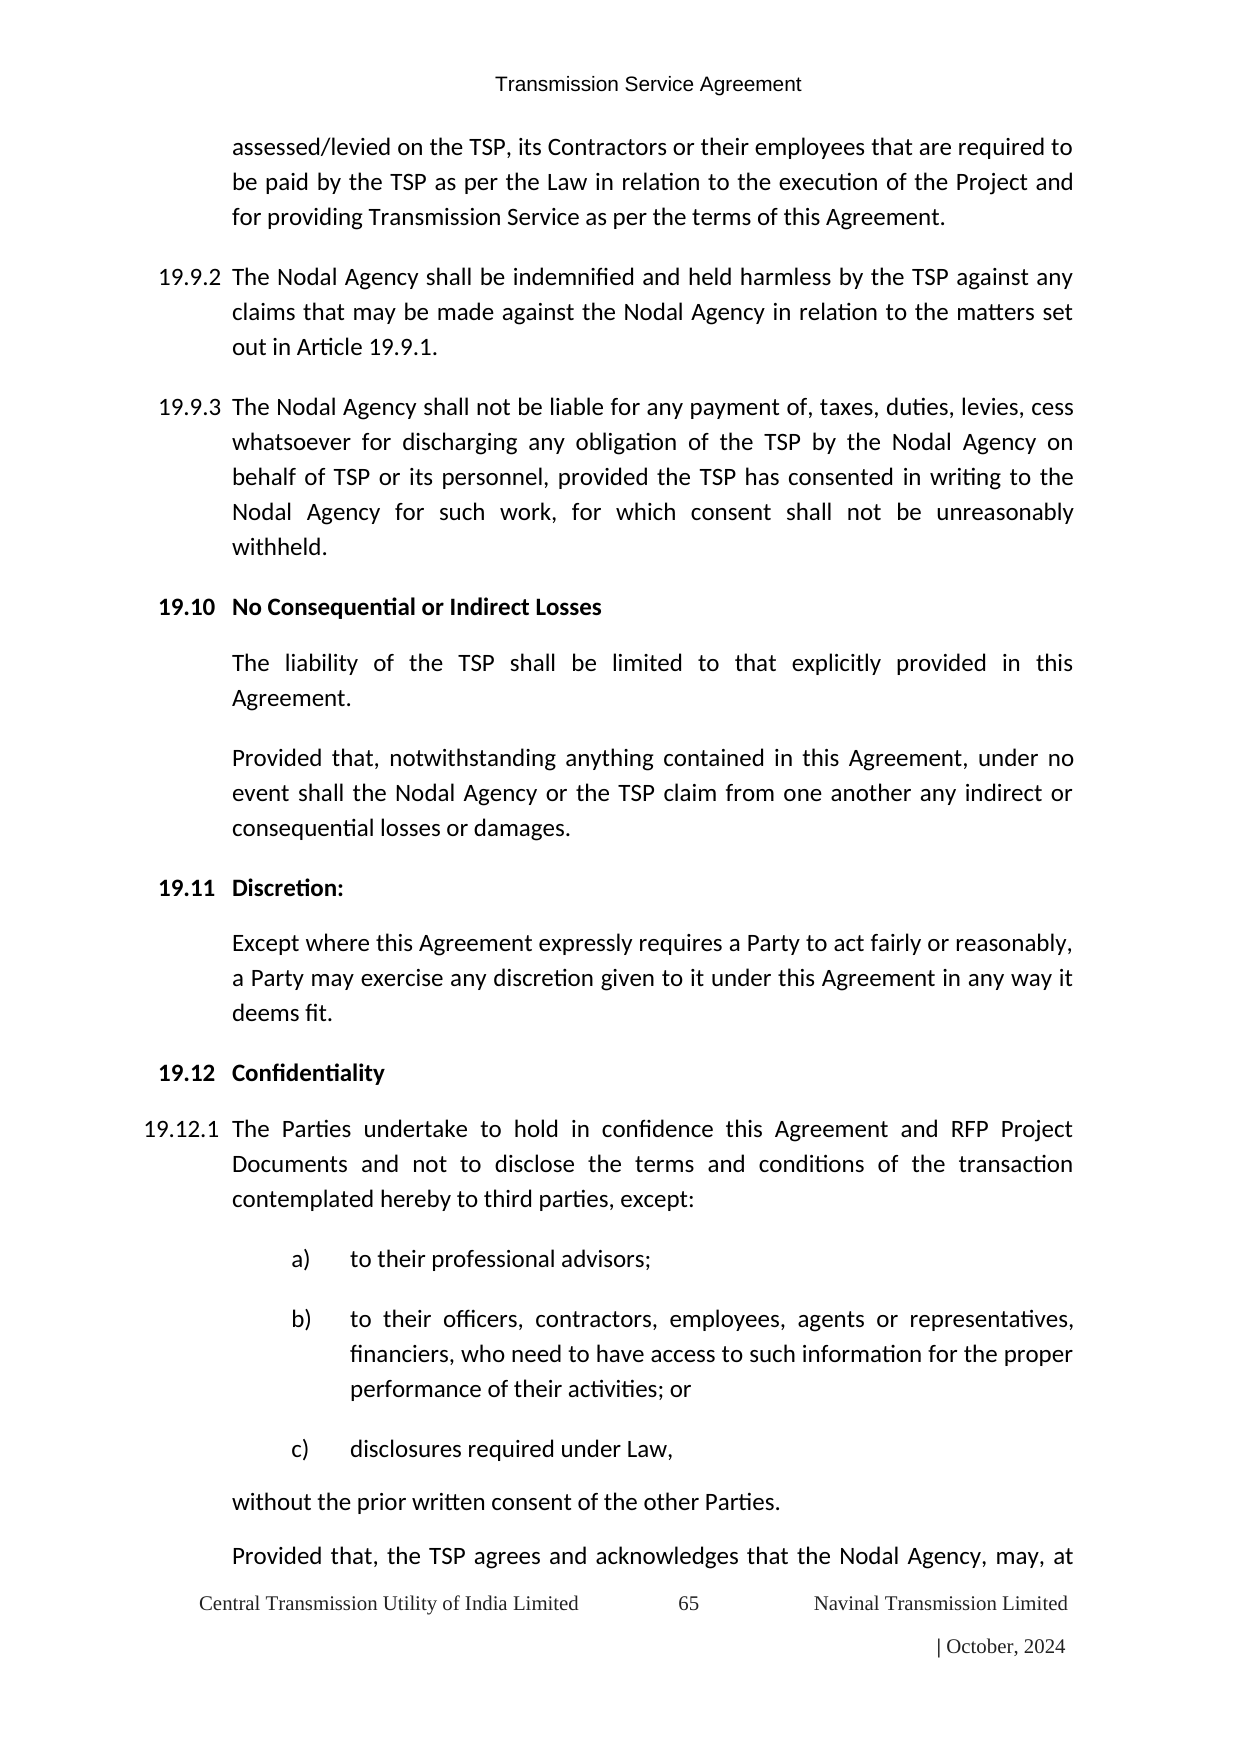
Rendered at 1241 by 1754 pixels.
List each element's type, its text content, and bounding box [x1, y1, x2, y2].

subtitle disclosures required under Law, [291, 1433, 1075, 1463]
subtitle Discretion: [158, 872, 1075, 902]
subtitle The Parties undertake to hold in confidence this Agreement and RFP Project Documents and not to disclose the terms and conditions of the transaction contemplated hereby to third parties, except: [143, 1113, 1075, 1213]
subtitle to their officers, contractors, employees, agents or representatives, financiers, who need to have access to such information for the proper performance of their activities; or [291, 1303, 1075, 1403]
text Except where this Agreement expressly requires a Party to act fairly or reasonably, a Party may exercise any discretion given to it under this Agreement in any way it deems fit. [232, 927, 1075, 1028]
subtitle The Nodal Agency shall not be liable for any payment of, taxes, duties, levies, cess whatsoever for discharging any obligation of the TSP by the Nodal Agency on behalf of TSP or its personnel, provided the TSP has consented in writing to the Nodal Agency for such work, for which consent shall not be unreasonably withheld. [158, 391, 1075, 562]
subtitle The Nodal Agency shall be indemnified and held harmless by the TSP against any claims that may be made against the Nodal Agency in relation to the matters set out in Article 19.9.1. [158, 261, 1075, 362]
subtitle Confidentiality [158, 1057, 1075, 1088]
subtitle to their professional advisors; [291, 1243, 1075, 1273]
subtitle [158, 131, 1075, 232]
subtitle No Consequential or Indirect Losses [158, 591, 1075, 622]
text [232, 1540, 1075, 1571]
text Provided that, notwithstanding anything contained in this Agreement, under no event shall the Nodal Agency or the TSP claim from one another any indirect or consequential losses or damages. [232, 742, 1075, 842]
text The liability of the TSP shall be limited to that explicitly provided in this Agreement. [232, 647, 1075, 712]
text without the prior written consent of the other Parties. [232, 1487, 1075, 1517]
